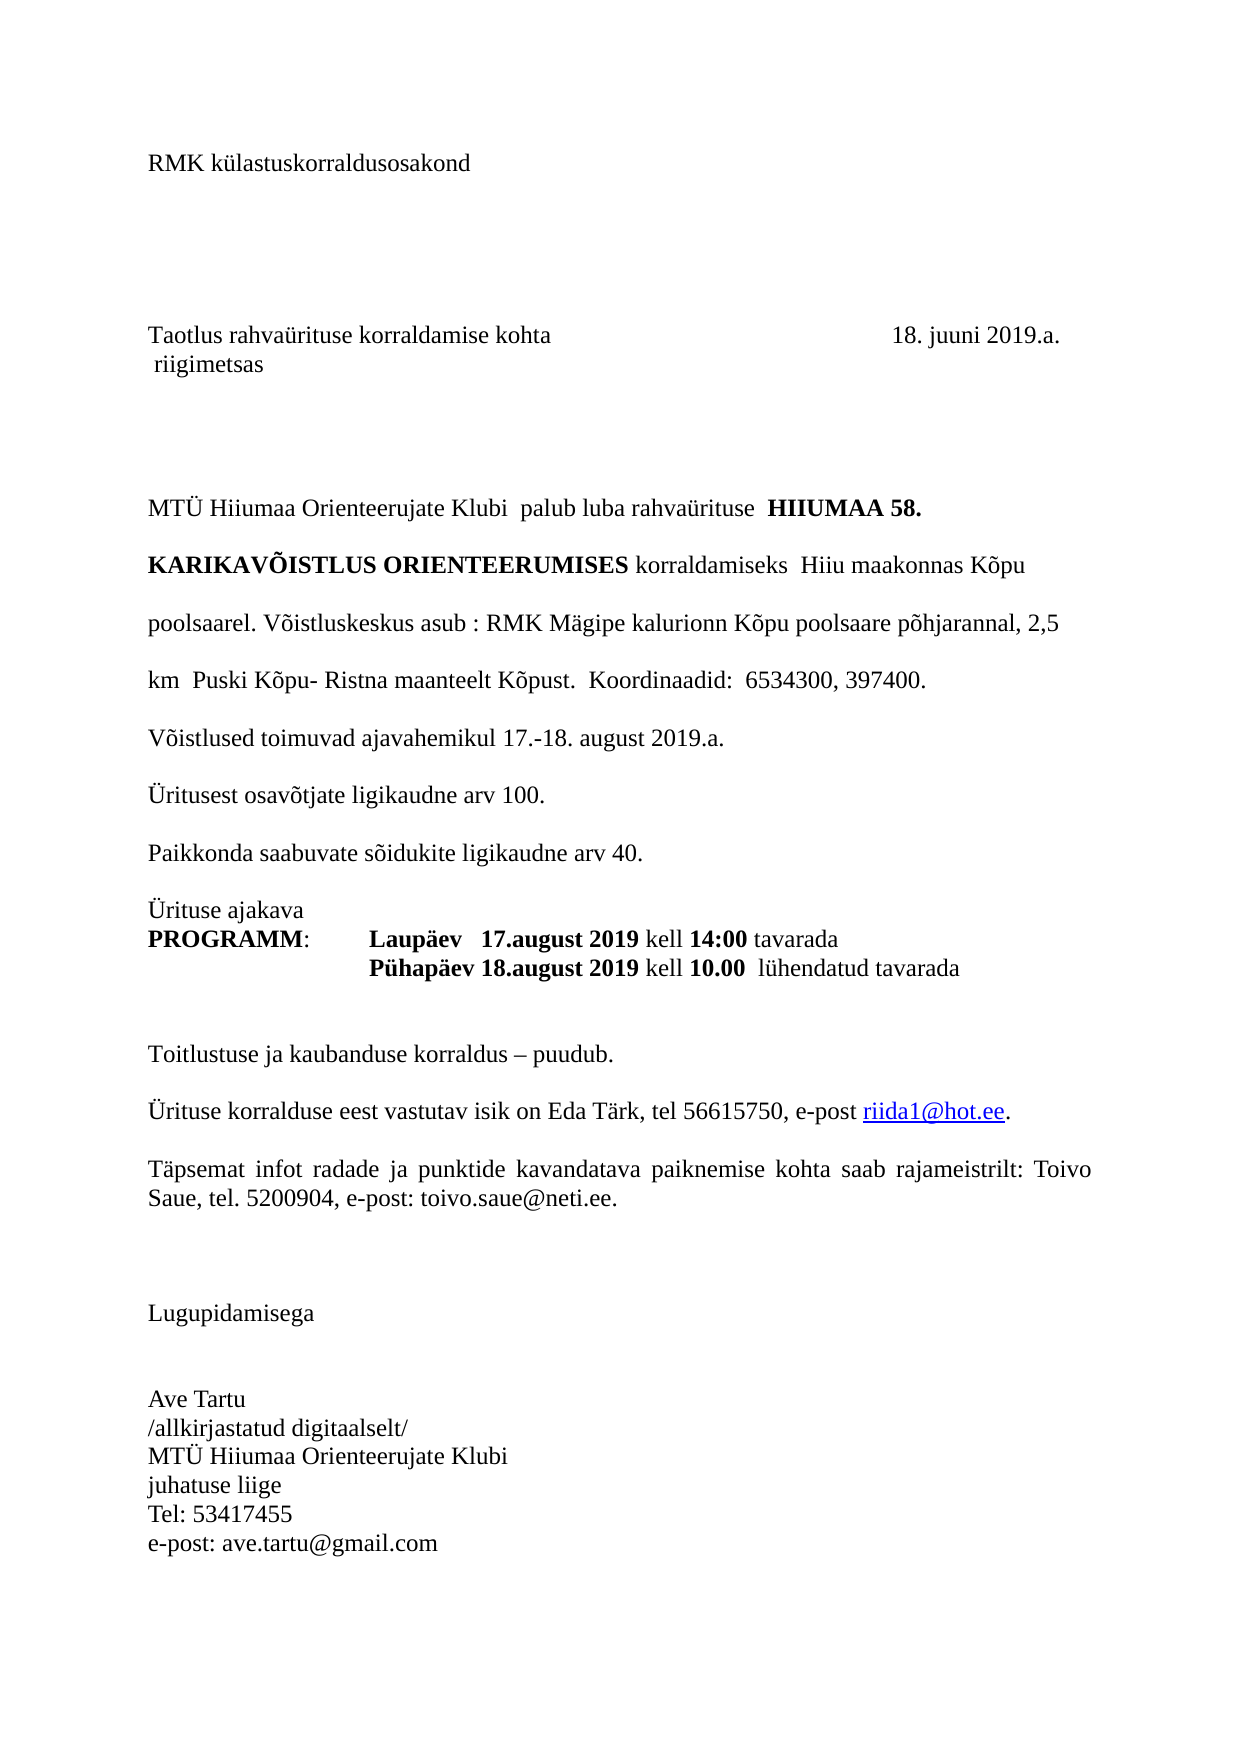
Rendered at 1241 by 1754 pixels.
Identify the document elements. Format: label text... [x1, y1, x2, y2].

text Paikkonda saabuvate sõidukite ligikaudne arv 40. [148, 838, 1093, 866]
text Pühapäev 18.august 2019 kell 10.00 lühendatud tavarada [148, 953, 1093, 981]
text RMK külastuskorraldusosakond [148, 148, 1093, 176]
text riigimetsas [148, 349, 1093, 378]
text Ürituse korralduse eest vastutav isik on Eda Tärk, tel 56615750, e-post riida1@hot.ee. [148, 1096, 1093, 1125]
text e-post: ave.tartu@gmail.com [148, 1528, 1093, 1556]
text Üritusest osavõtjate ligikaudne arv 100. [148, 780, 1093, 809]
text Toitlustuse ja kaubanduse korraldus – puudub. [148, 1039, 1093, 1068]
text poolsaarel. Võistluskeskus asub : RMK Mägipe kalurionn Kõpu poolsaare põhjarannal, 2,5 [148, 608, 1093, 636]
text Ürituse ajakava [148, 895, 1093, 924]
text /allkirjastatud digitaalselt/ [148, 1413, 1093, 1441]
text Võistlused toimuvad ajavahemikul 17.-18. august 2019.a. [148, 723, 1093, 751]
text Lugupidamisega [148, 1298, 1093, 1326]
text juhatuse liige [148, 1470, 1093, 1499]
text Täpsemat infot radade ja punktide kavandatava paiknemise kohta saab rajameistrilt: Toivo Saue, tel. 5200904, e-post: toivo.saue@neti.ee. [148, 1154, 1093, 1211]
text Taotlus rahvaürituse korraldamise kohta 18. juuni 2019.a. [148, 320, 1093, 349]
text MTÜ Hiiumaa Orienteerujate Klubi palub luba rahvaürituse HIIUMAA 58. [148, 493, 1093, 521]
text Tel: 53417455 [148, 1499, 1093, 1528]
text KARIKAVÕISTLUS ORIENTEERUMISES korraldamiseks Hiiu maakonnas Kõpu [148, 550, 1093, 579]
text MTÜ Hiiumaa Orienteerujate Klubi [148, 1441, 1093, 1470]
text km Puski Kõpu- Ristna maanteelt Kõpust. Koordinaadid: 6534300, 397400. [148, 665, 1093, 694]
text Ave Tartu [148, 1384, 1093, 1413]
text PROGRAMM: Laupäev 17.august 2019 kell 14:00 tavarada [148, 924, 1093, 953]
